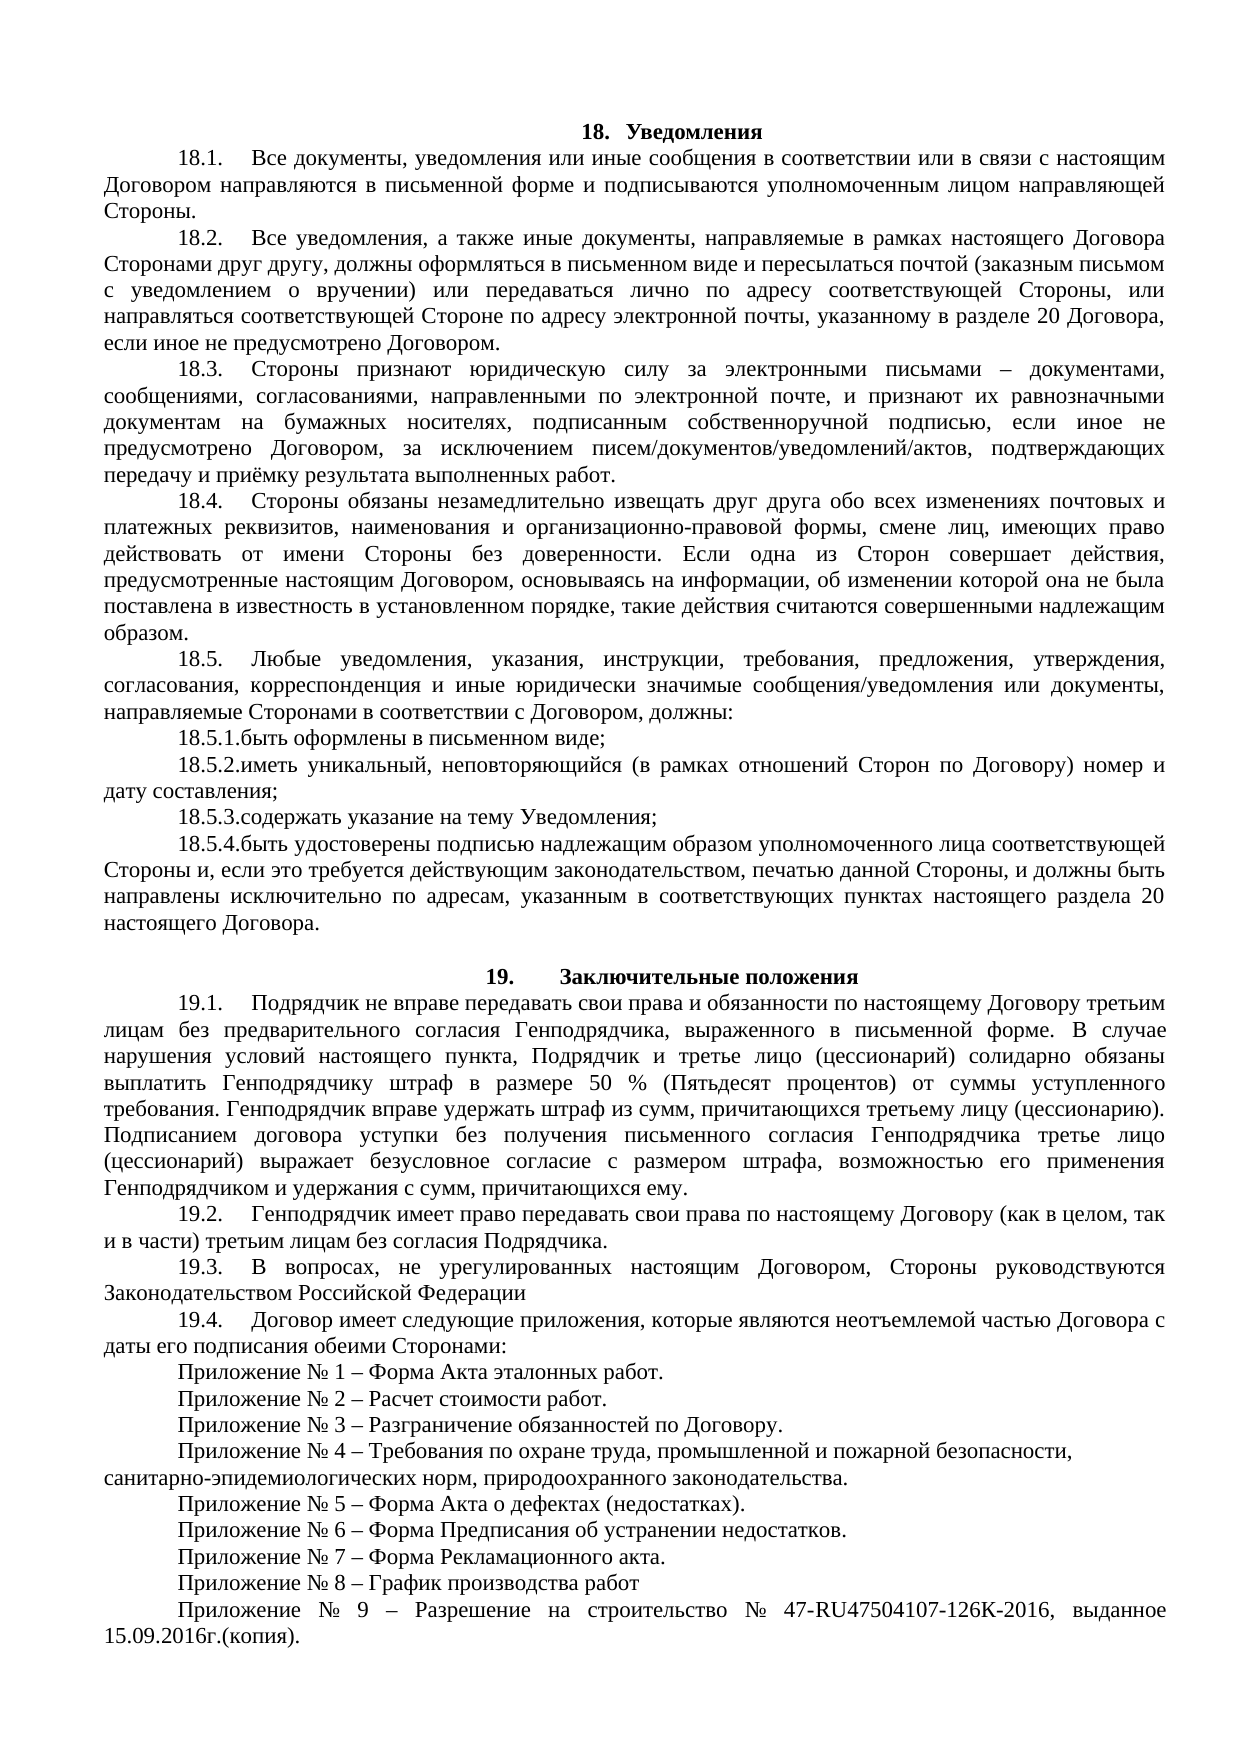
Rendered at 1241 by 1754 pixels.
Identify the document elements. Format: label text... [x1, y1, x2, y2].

subtitle иметь уникальный, неповторяющийся (в рамках отношений Сторон по Договору) номер и дату составления; [103, 751, 1167, 803]
list Подрядчик не вправе передавать свои права и обязанности по настоящему Договору третьим лицам без предварительного согласия Генподрядчика, выраженного в письменной форме. В случае нарушения условий настоящего пункта, Подрядчик и третье лицо (цессионарий) солидарно обязаны выплатить Генподрядчику штраф в размере 50 % (Пятьдесят процентов) от суммы уступленного требования. Генподрядчик вправе удержать штраф из сумм, причитающихся третьему лицу (цессионарию). Подписанием договора уступки без получения письменного согласия Генподрядчика третье лицо (цессионарий) выражает безусловное согласие с размером штрафа, возможностью его применения Генподрядчиком и удержания с сумм, причитающихся ему. [103, 989, 1167, 1200]
subtitle быть удостоверены подписью надлежащим образом уполномоченного лица соответствующей Стороны и, если это требуется действующим законодательством, печатью данной Стороны, и должны быть направлены исключительно по адресам, указанным в соответствующих пунктах настоящего раздела 20 настоящего Договора. [103, 830, 1167, 935]
text Приложение № 5 – Форма Акта о дефектах (недостатках). [103, 1490, 1167, 1517]
list Стороны признают юридическую силу за электронными письмами – документами, сообщениями, согласованиями, направленными по электронной почте, и признают их равнозначными документам на бумажных носителях, подписанным собственноручной подписью, если иное не предусмотрено Договором, за исключением писем/документов/уведомлений/актов, подтверждающих передачу и приёмку результата выполненных работ. [103, 355, 1167, 487]
list Договор имеет следующие приложения, которые являются неотъемлемой частью Договора с даты его подписания обеими Сторонами: [103, 1306, 1167, 1358]
subtitle содержать указание на тему Уведомления; [103, 803, 1167, 830]
list Все уведомления, а также иные документы, направляемые в рамках настоящего Договора Сторонами друг другу, должны оформляться в письменном виде и пересылаться почтой (заказным письмом с уведомлением о вручении) или передаваться лично по адресу соответствующей Стороны, или направляться соответствующей Стороне по адресу электронной почты, указанному в разделе 20 Договора, если иное не предусмотрено Договором. [103, 223, 1167, 355]
subtitle Любые уведомления, указания, инструкции, требования, предложения, утверждения, согласования, корреспонденция и иные юридически значимые сообщения/уведомления или документы, направляемые Сторонами в соответствии с Договором, должны: [103, 645, 1167, 724]
subtitle Стороны обязаны незамедлительно извещать друг друга обо всех изменениях почтовых и платежных реквизитов, наименования и организационно-правовой формы, смене лиц, имеющих право действовать от имени Стороны без доверенности. Если одна из Сторон совершает действия, предусмотренные настоящим Договором, основываясь на информации, об изменении которой она не была поставлена в известность в установленном порядке, такие действия считаются совершенными надлежащим образом. [103, 487, 1167, 645]
list Все документы, уведомления или иные сообщения в соответствии или в связи с настоящим Договором направляются в письменной форме и подписываются уполномоченным лицом направляющей Стороны. [103, 144, 1167, 223]
list В вопросах, не урегулированных настоящим Договором, Стороны руководствуются Законодательством Российской Федерации [103, 1253, 1167, 1306]
list Генподрядчик имеет право передавать свои права по настоящему Договору (как в целом, так и в части) третьим лицам без согласия Подрядчика. [103, 1200, 1167, 1253]
subtitle Заключительные положения [103, 963, 1167, 989]
text Приложение № 1 – Форма Акта эталонных работ. [103, 1358, 1167, 1385]
text Приложение № 4 – Требования по охране труда, промышленной и пожарной безопасности, санитарно-эпидемиологических норм, природоохранного законодательства. [103, 1437, 1167, 1490]
text Приложение № 3 – Разграничение обязанностей по Договору. [103, 1411, 1167, 1437]
subtitle быть оформлены в письменном виде; [103, 724, 1167, 751]
text Приложение № 6 – Форма Предписания об устранении недостатков. [103, 1517, 1167, 1543]
text Приложение № 2 – Расчет стоимости работ. [103, 1385, 1167, 1411]
subtitle Уведомления [103, 118, 1167, 144]
text Приложение № 7 – Форма Рекламационного акта. [103, 1543, 1167, 1569]
text Приложение № 9 – Разрешение на строительство № 47-RU47504107-126К-2016, выданное 15.09.2016г.(копия). [103, 1596, 1167, 1648]
text Приложение № 8 – График производства работ [103, 1569, 1167, 1596]
